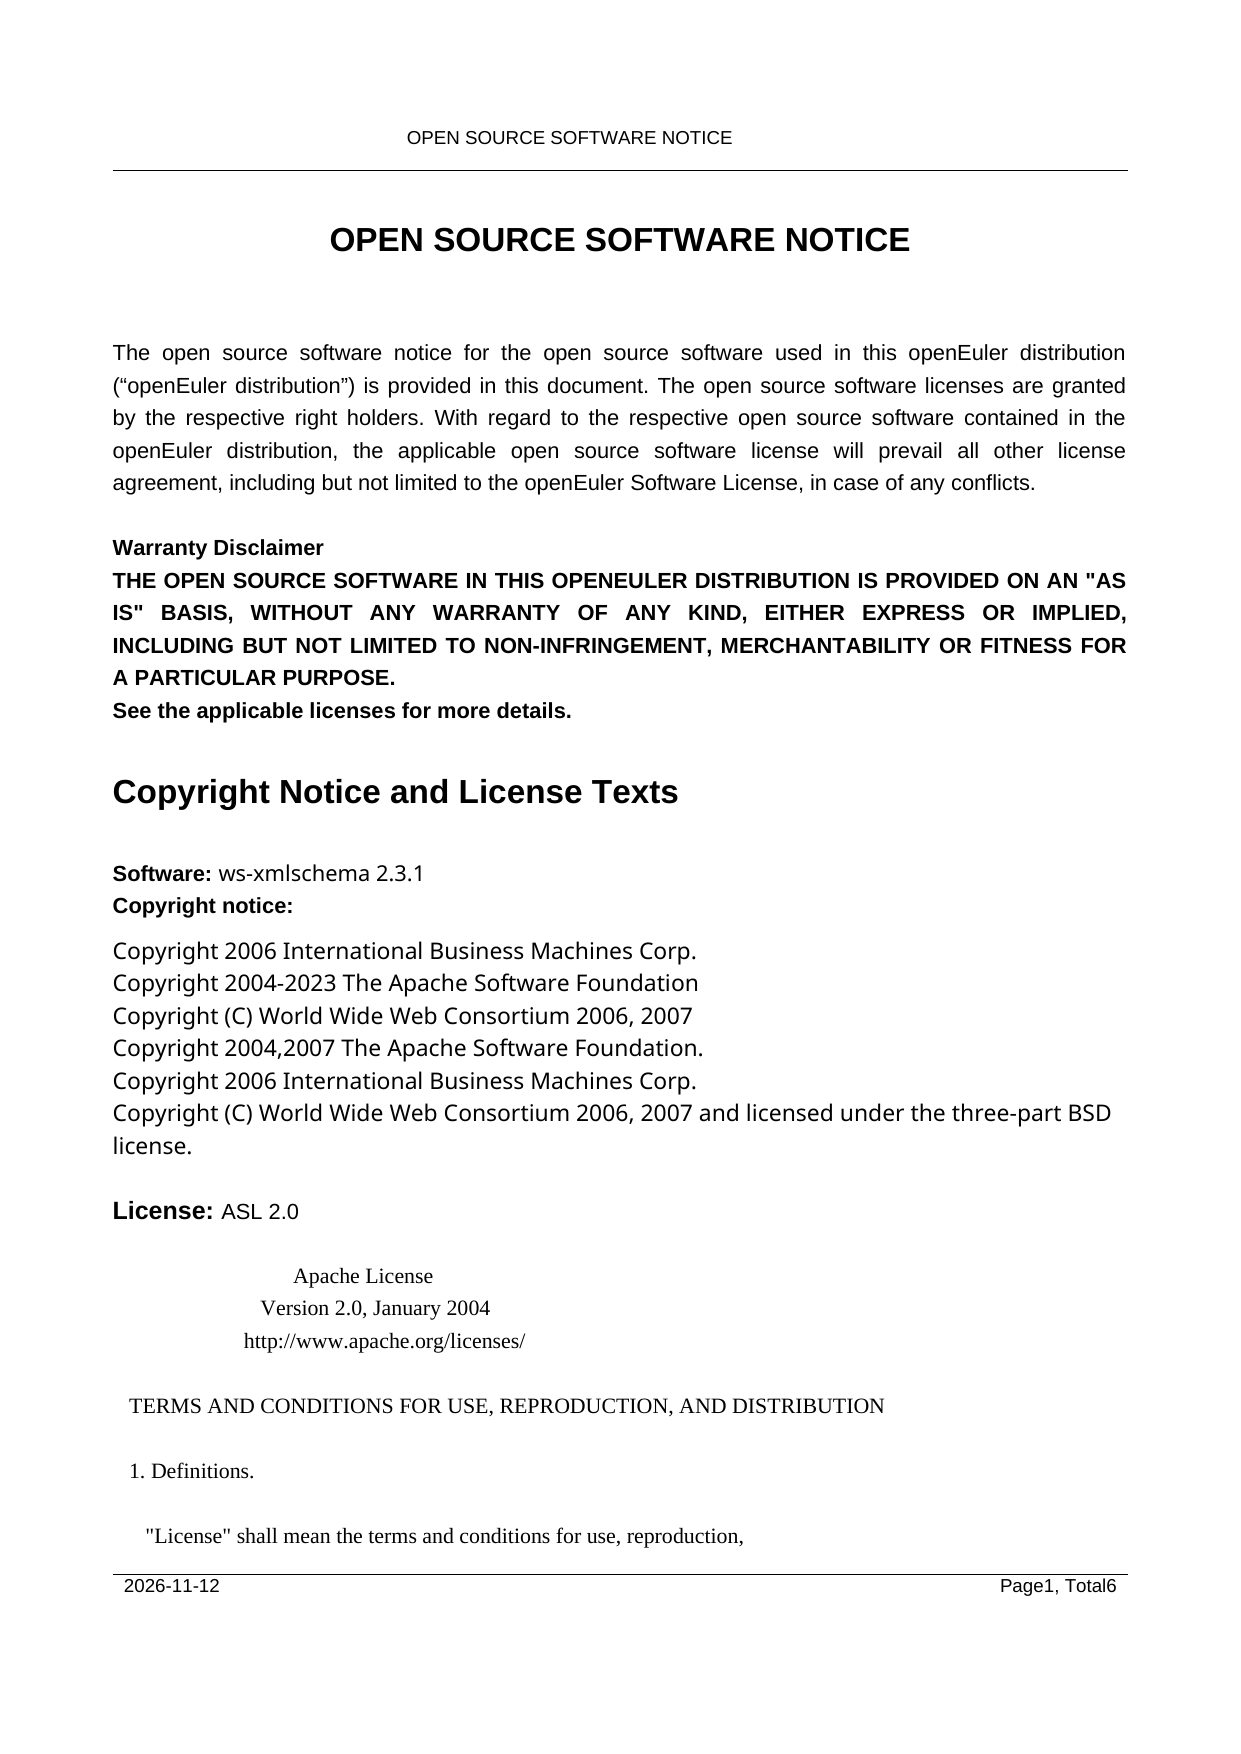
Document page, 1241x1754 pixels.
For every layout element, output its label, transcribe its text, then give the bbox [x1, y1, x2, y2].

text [112, 1226, 1128, 1551]
title Software: ws-xmlschema 2.3.1 [112, 856, 1128, 889]
text Copyright notice: [112, 889, 1128, 921]
text License: ASL 2.0 [112, 1194, 1128, 1226]
text Warranty Disclaimer [112, 531, 1128, 564]
text THE OPEN SOURCE SOFTWARE IN THIS OPENEULER DISTRIBUTION IS PROVIDED ON AN "AS IS" BASIS, WITHOUT ANY WARRANTY OF ANY KIND, EITHER EXPRESS OR IMPLIED, INCLUDING BUT NOT LIMITED TO NON-INFRINGEMENT, MERCHANTABILITY OR FITNESS FOR A PARTICULAR PURPOSE. See the applicable licenses for more details. [112, 564, 1128, 726]
text The open source software notice for the open source software used in this openEuler distribution (“openEuler distribution”) is provided in this document. The open source software licenses are granted by the respective right holders. With regard to the respective open source software contained in the openEuler distribution, the applicable open source software license will prevail all other license agreement, including but not limited to the openEuler Software License, in case of any conflicts. [112, 336, 1128, 499]
text OPEN SOURCE SOFTWARE NOTICE [112, 206, 1128, 271]
text Copyright Notice and License Texts [112, 759, 1128, 824]
text Copyright 2006 International Business Machines Corp. Copyright 2004-2023 The Apache Software Foundation Copyright (C) World Wide Web Consortium 2006, 2007 Copyright 2004,2007 The Apache Software Foundation. Copyright 2006 International Business Machines Corp. Copyright (C) World Wide Web Consortium 2006, 2007 and licensed under the three-part BSD license. [112, 934, 1128, 1194]
